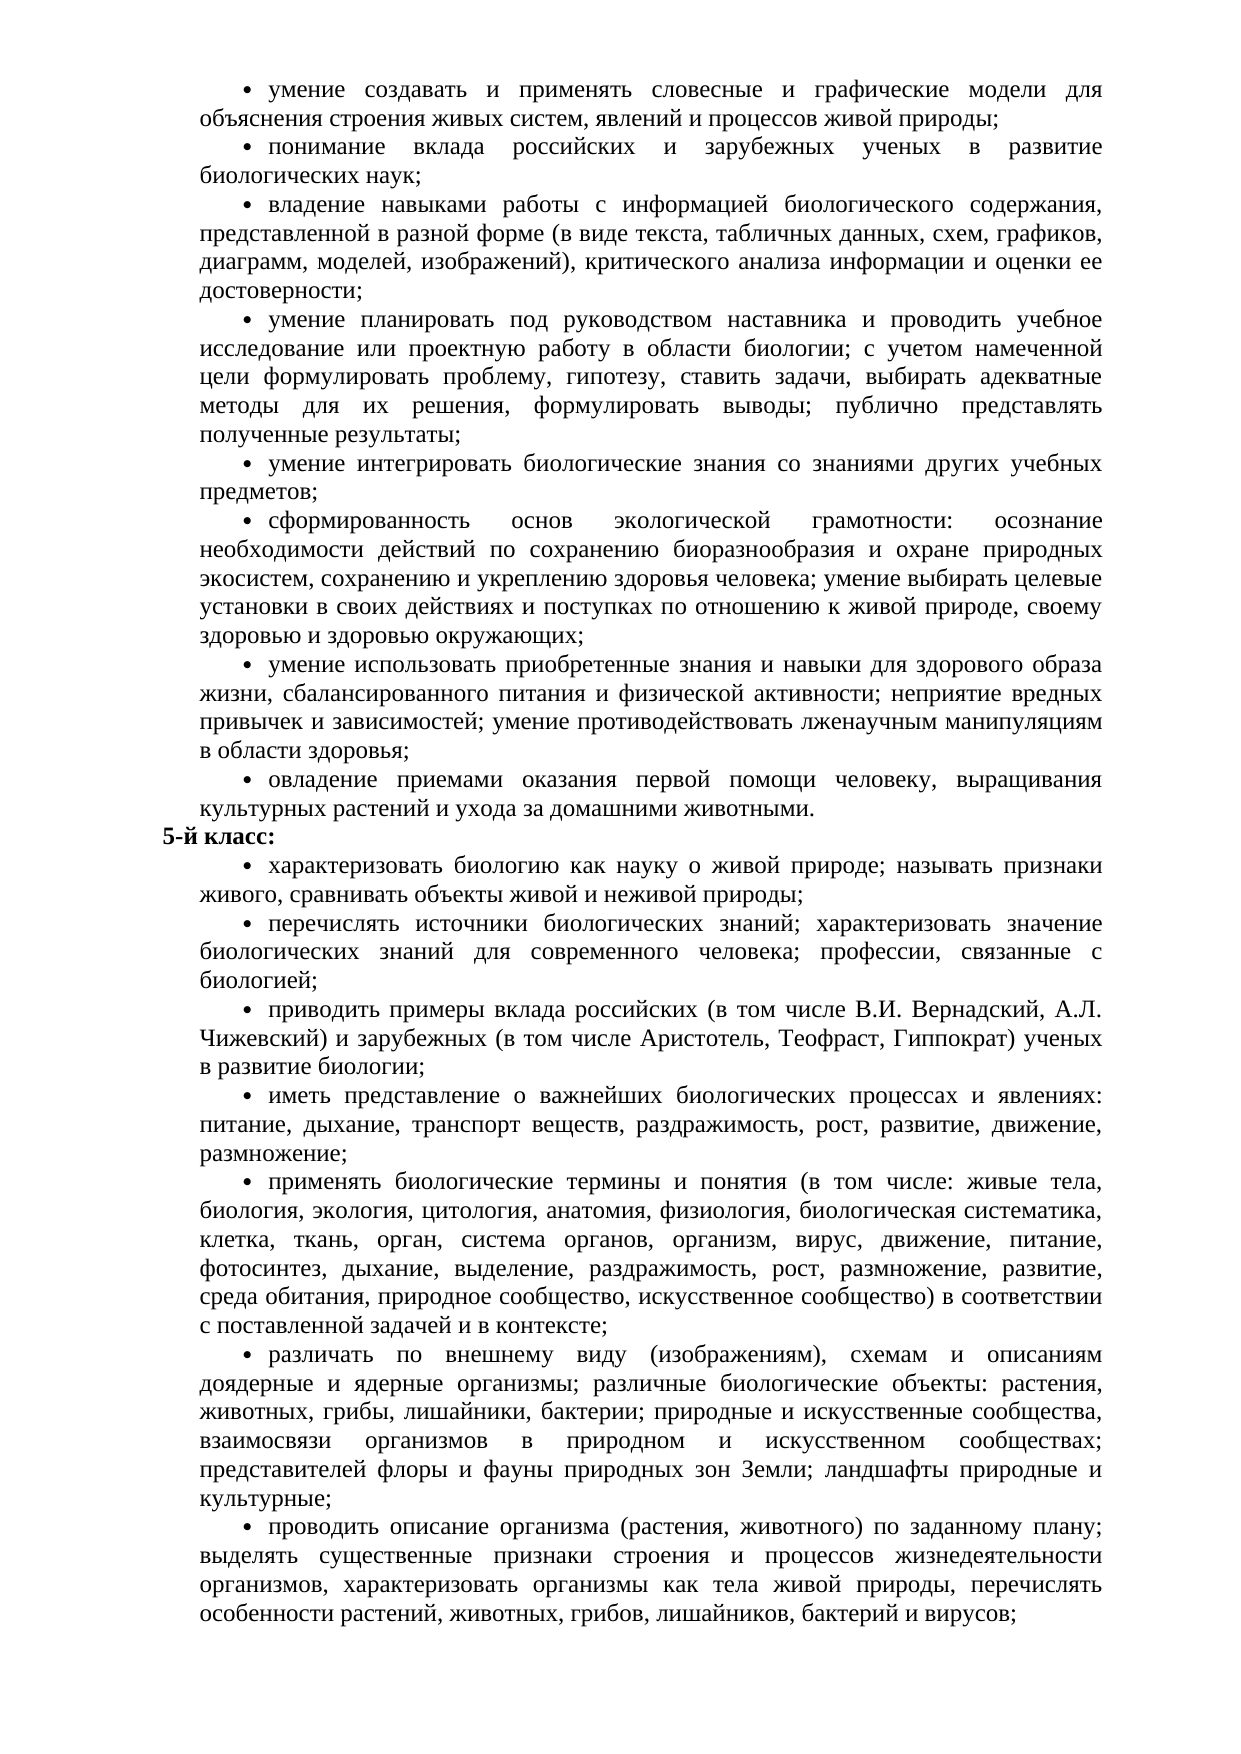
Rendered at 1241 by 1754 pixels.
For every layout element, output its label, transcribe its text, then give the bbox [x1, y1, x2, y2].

list проводить описание организма (растения, животного) по заданному плану; выделять существенные признаки строения и процессов жизнедеятельности организмов, характеризовать организмы как тела живой природы, перечислять особенности растений, животных, грибов, лишайников, бактерий и вирусов; [199, 1511, 1103, 1626]
list применять биологические термины и понятия (в том числе: живые тела, биология, экология, цитология, анатомия, физиология, биологическая систематика, клетка, ткань, орган, система органов, организм, вирус, движение, питание, фотосинтез, дыхание, выделение, раздражимость, рост, размножение, развитие, среда обитания, природное сообщество, искусственное сообщество) в соответствии с поставленной задачей и в контексте; [199, 1166, 1103, 1339]
list овладение приемами оказания первой помощи человеку, выращивания культурных растений и ухода за домашними животными. [199, 764, 1103, 821]
list умение планировать под руководством наставника и проводить учебное исследование или проектную работу в области биологии; с учетом намеченной цели формулировать проблему, гипотезу, ставить задачи, выбирать адекватные методы для их решения, формулировать выводы; публично представлять полученные результаты; [199, 304, 1103, 448]
text 5-й класс: [118, 821, 1122, 850]
list приводить примеры вклада российских (в том числе В.И. Вернадский, А.Л. Чижевский) и зарубежных (в том числе Аристотель, Теофраст, Гиппократ) ученых в развитие биологии; [199, 994, 1103, 1080]
list характеризовать биологию как науку о живой природе; называть признаки живого, сравнивать объекты живой и неживой природы; [199, 850, 1103, 908]
list различать по внешнему виду (изображениям), схемам и описаниям доядерные и ядерные организмы; различные биологические объекты: растения, животных, грибы, лишайники, бактерии; природные и искусственные сообщества, взаимосвязи организмов в природном и искусственном сообществах; представителей флоры и фауны природных зон Земли; ландшафты природные и культурные; [199, 1339, 1103, 1511]
list умение создавать и применять словесные и графические модели для объяснения строения живых систем, явлений и процессов живой природы; [199, 74, 1103, 131]
list перечислять источники биологических знаний; характеризовать значение биологических знаний для современного человека; профессии, связанные с биологией; [199, 908, 1103, 994]
list иметь представление о важнейших биологических процессах и явлениях: питание, дыхание, транспорт веществ, раздражимость, рост, развитие, движение, размножение; [199, 1080, 1103, 1166]
list сформированность основ экологической грамотности: осознание необходимости действий по сохранению биоразнообразия и охране природных экосистем, сохранению и укреплению здоровья человека; умение выбирать целевые установки в своих действиях и поступках по отношению к живой природе, своему здоровью и здоровью окружающих; [199, 505, 1103, 649]
list умение интегрировать биологические знания со знаниями других учебных предметов; [199, 448, 1103, 505]
list понимание вклада российских и зарубежных ученых в развитие биологических наук; [199, 131, 1103, 189]
list владение навыками работы с информацией биологического содержания, представленной в разной форме (в виде текста, табличных данных, схем, графиков, диаграмм, моделей, изображений), критического анализа информации и оценки ее достоверности; [199, 189, 1103, 304]
list умение использовать приобретенные знания и навыки для здорового образа жизни, сбалансированного питания и физической активности; неприятие вредных привычек и зависимостей; умение противодействовать лженаучным манипуляциям в области здоровья; [199, 649, 1103, 764]
